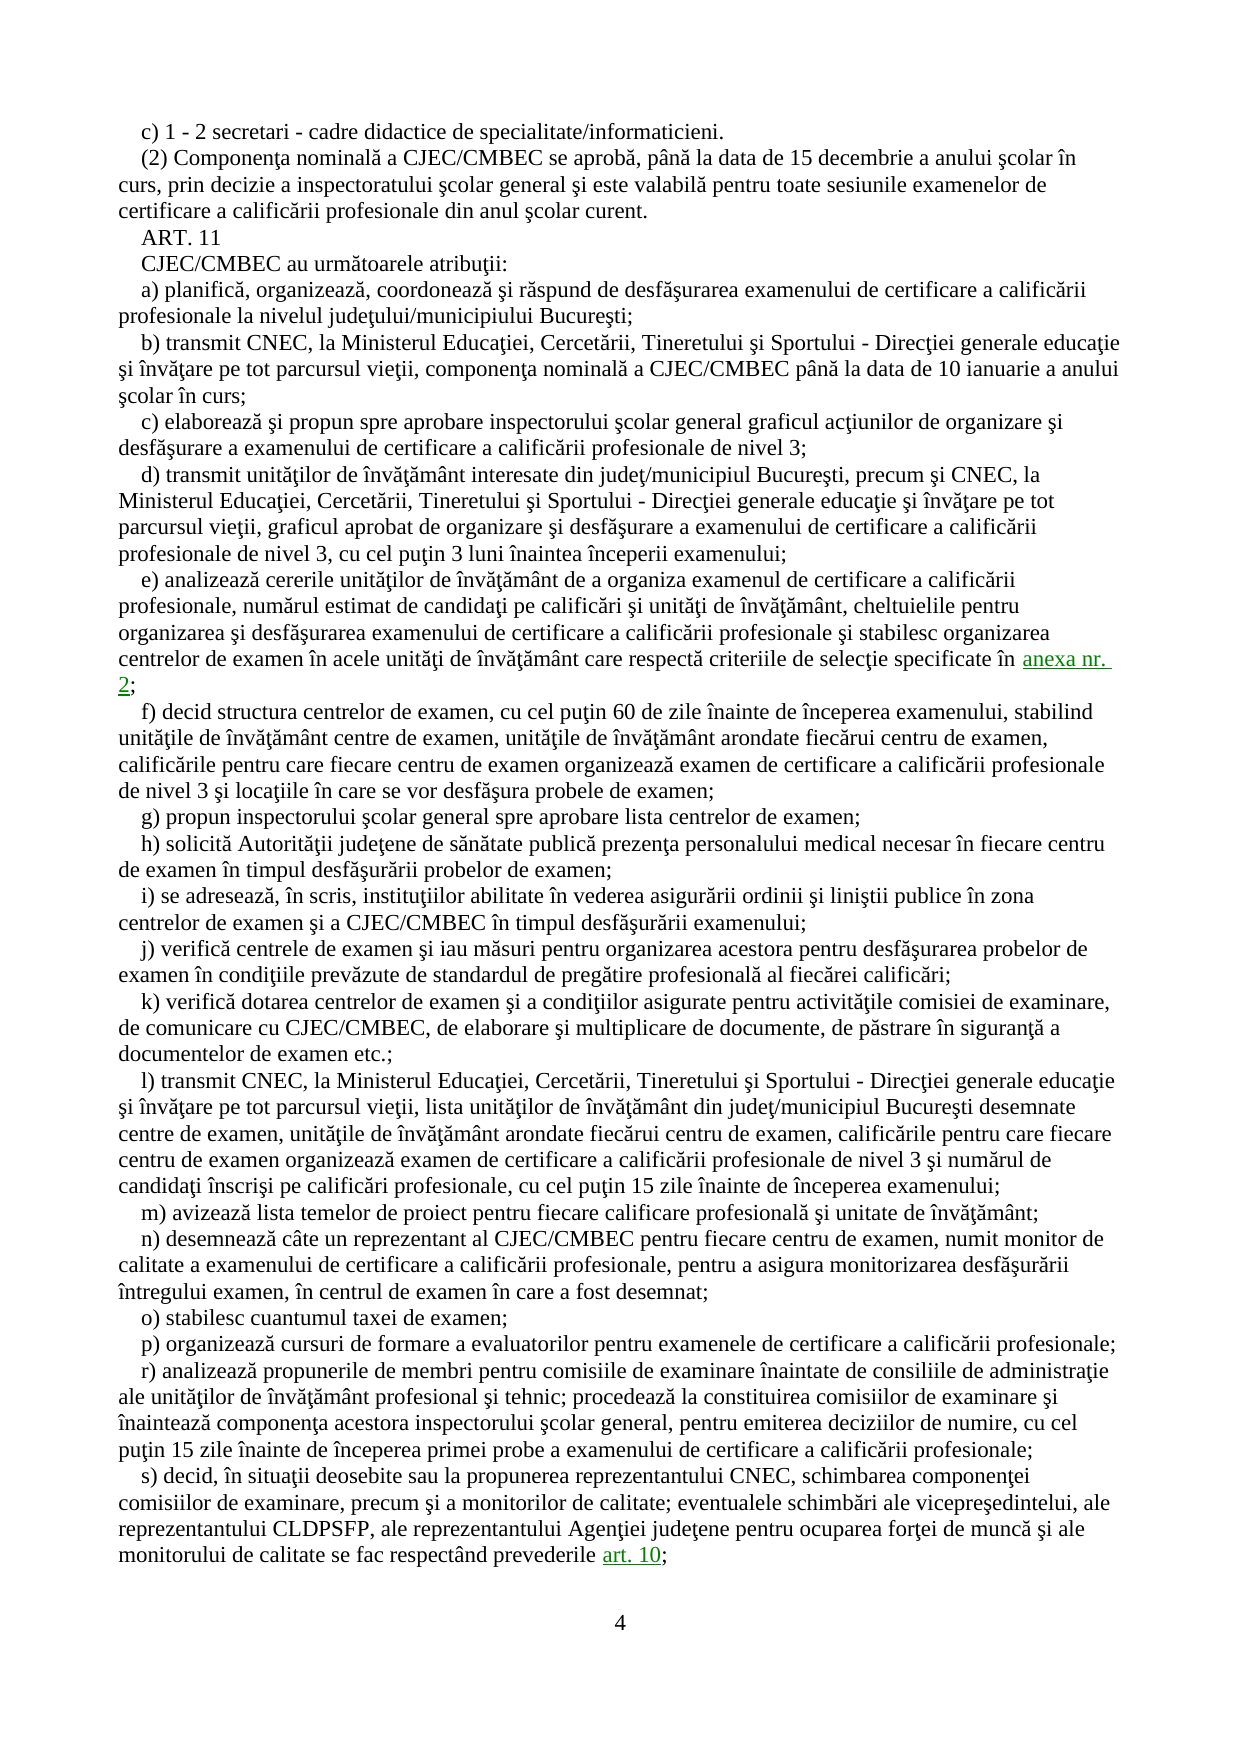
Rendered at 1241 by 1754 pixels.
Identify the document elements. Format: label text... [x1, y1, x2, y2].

text CJEC/CMBEC au următoarele atribuţii: [118, 250, 1122, 276]
text j) verifică centrele de examen şi iau măsuri pentru organizarea acestora pentru desfăşurarea probelor de examen în condiţiile prevăzute de standardul de pregătire profesională al fiecărei calificări; [118, 935, 1122, 988]
text k) verifică dotarea centrelor de examen şi a condiţiilor asigurate pentru activităţile comisiei de examinare, de comunicare cu CJEC/CMBEC, de elaborare şi multiplicare de documente, de păstrare în siguranţă a documentelor de examen etc.; [118, 988, 1122, 1067]
text l) transmit CNEC, la Ministerul Educaţiei, Cercetării, Tineretului şi Sportului - Direcţiei generale educaţie şi învăţare pe tot parcursul vieţii, lista unităţilor de învăţământ din judeţ/municipiul Bucureşti desemnate centre de examen, unităţile de învăţământ arondate fiecărui centru de examen, calificările pentru care fiecare centru de examen organizează examen de certificare a calificării profesionale de nivel 3 şi numărul de candidaţi înscrişi pe calificări profesionale, cu cel puţin 15 zile înainte de începerea examenului; [118, 1067, 1122, 1199]
text g) propun inspectorului şcolar general spre aprobare lista centrelor de examen; [118, 803, 1122, 830]
text i) se adresează, în scris, instituţiilor abilitate în vederea asigurării ordinii şi liniştii publice în zona centrelor de examen şi a CJEC/CMBEC în timpul desfăşurării examenului; [118, 882, 1122, 935]
text c) 1 - 2 secretari - cadre didactice de specialitate/informaticieni. [118, 118, 1122, 144]
text b) transmit CNEC, la Ministerul Educaţiei, Cercetării, Tineretului şi Sportului - Direcţiei generale educaţie şi învăţare pe tot parcursul vieţii, componenţa nominală a CJEC/CMBEC până la data de 10 ianuarie a anului şcolar în curs; [118, 329, 1122, 408]
text n) desemnează câte un reprezentant al CJEC/CMBEC pentru fiecare centru de examen, numit monitor de calitate a examenului de certificare a calificării profesionale, pentru a asigura monitorizarea desfăşurării întregului examen, în centrul de examen în care a fost desemnat; [118, 1225, 1122, 1304]
text h) solicită Autorităţii judeţene de sănătate publică prezenţa personalului medical necesar în fiecare centru de examen în timpul desfăşurării probelor de examen; [118, 830, 1122, 882]
text m) avizează lista temelor de proiect pentru fiecare calificare profesională şi unitate de învăţământ; [118, 1199, 1122, 1225]
text ART. 11 [118, 223, 1122, 250]
text (2) Componenţa nominală a CJEC/CMBEC se aprobă, până la data de 15 decembrie a anului şcolar în curs, prin decizie a inspectoratului şcolar general şi este valabilă pentru toate sesiunile examenelor de certificare a calificării profesionale din anul şcolar curent. [118, 144, 1122, 223]
text a) planifică, organizează, coordonează şi răspund de desfăşurarea examenului de certificare a calificării profesionale la nivelul judeţului/municipiului Bucureşti; [118, 276, 1122, 329]
text d) transmit unităţilor de învăţământ interesate din judeţ/municipiul Bucureşti, precum şi CNEC, la Ministerul Educaţiei, Cercetării, Tineretului şi Sportului - Direcţiei generale educaţie şi învăţare pe tot parcursul vieţii, graficul aprobat de organizare şi desfăşurare a examenului de certificare a calificării profesionale de nivel 3, cu cel puţin 3 luni înaintea începerii examenului; [118, 461, 1122, 566]
text c) elaborează şi propun spre aprobare inspectorului şcolar general graficul acţiunilor de organizare şi desfăşurare a examenului de certificare a calificării profesionale de nivel 3; [118, 408, 1122, 461]
text p) organizează cursuri de formare a evaluatorilor pentru examenele de certificare a calificării profesionale; [118, 1330, 1122, 1357]
text f) decid structura centrelor de examen, cu cel puţin 60 de zile înainte de începerea examenului, stabilind unităţile de învăţământ centre de examen, unităţile de învăţământ arondate fiecărui centru de examen, calificările pentru care fiecare centru de examen organizează examen de certificare a calificării profesionale de nivel 3 şi locaţiile în care se vor desfăşura probele de examen; [118, 698, 1122, 803]
text s) decid, în situaţii deosebite sau la propunerea reprezentantului CNEC, schimbarea componenţei comisiilor de examinare, precum şi a monitorilor de calitate; eventualele schimbări ale vicepreşedintelui, ale reprezentantului CLDPSFP, ale reprezentantului Agenţiei judeţene pentru ocuparea forţei de muncă şi ale monitorului de calitate se fac respectând prevederile art. 10; [118, 1462, 1122, 1568]
text e) analizează cererile unităţilor de învăţământ de a organiza examenul de certificare a calificării profesionale, numărul estimat de candidaţi pe calificări şi unităţi de învăţământ, cheltuielile pentru organizarea şi desfăşurarea examenului de certificare a calificării profesionale şi stabilesc organizarea centrelor de examen în acele unităţi de învăţământ care respectă criteriile de selecţie specificate în anexa nr. 2; [118, 566, 1122, 698]
text r) analizează propunerile de membri pentru comisiile de examinare înaintate de consiliile de administraţie ale unităţilor de învăţământ profesional şi tehnic; procedează la constituirea comisiilor de examinare şi înaintează componenţa acestora inspectorului şcolar general, pentru emiterea deciziilor de numire, cu cel puţin 15 zile înainte de începerea primei probe a examenului de certificare a calificării profesionale; [118, 1357, 1122, 1462]
text o) stabilesc cuantumul taxei de examen; [118, 1304, 1122, 1330]
